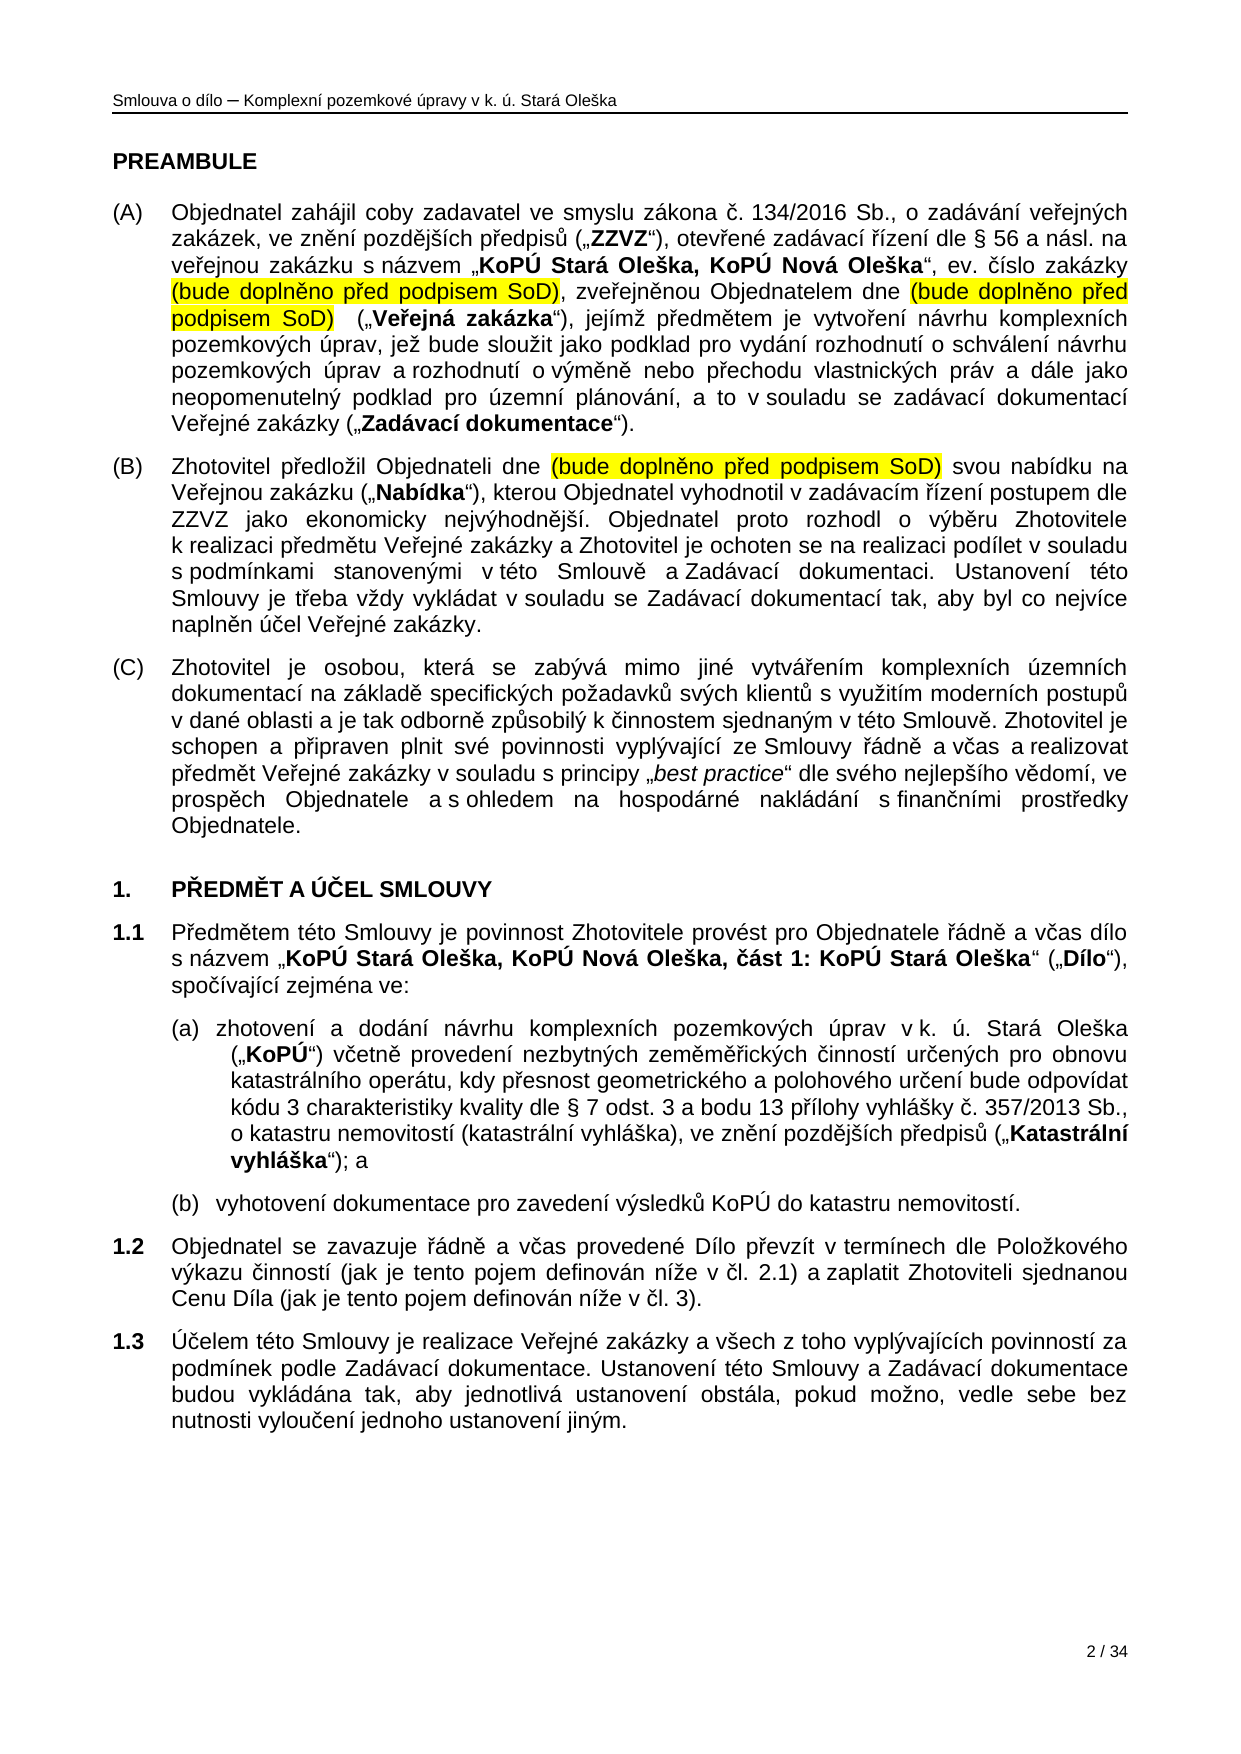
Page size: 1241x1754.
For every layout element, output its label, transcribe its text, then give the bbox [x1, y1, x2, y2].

subtitle Preambule [112, 148, 1128, 174]
text Zhotovitel je osobou, která se zabývá mimo jiné vytvářením komplexních územních dokumentací na základě specifických požadavků svých klientů s využitím moderních postupů v dané oblasti a je tak odborně způsobilý k činnostem sjednaným v této Smlouvě. Zhotovitel je schopen a připraven plnit své povinnosti vyplývající ze Smlouvy řádně a včas a realizovat předmět Veřejné zakázky v souladu s principy „best practice“ dle svého nejlepšího vědomí, ve prospěch Objednatele a s ohledem na hospodárné nakládání s finančními prostředky Objednatele. [112, 654, 1128, 838]
text Předmět a účel smlouvy [112, 876, 1128, 902]
text Objednatel se zavazuje řádně a včas provedené Dílo převzít v termínech dle Položkového výkazu činností (jak je tento pojem definován níže v čl. 2.1) a zaplatit Zhotoviteli sjednanou Cenu Díla (jak je tento pojem definován níže v čl. 3). [112, 1233, 1128, 1312]
text Předmětem této Smlouvy je povinnost Zhotovitele provést pro Objednatele řádně a včas dílo s názvem „KoPÚ Stará Oleška, KoPÚ Nová Oleška, část 1: KoPÚ Stará Oleška“ („Dílo“), spočívající zejména ve: [112, 919, 1128, 998]
text Objednatel zahájil coby zadavatel ve smyslu zákona č. 134/2016 Sb., o zadávání veřejných zakázek, ve znění pozdějších předpisů („ZZVZ“), otevřené zadávací řízení dle § 56 a násl. na veřejnou zakázku s názvem „KoPÚ Stará Oleška, KoPÚ Nová Oleška“, ev. číslo zakázky (bude doplněno před podpisem SoD), zveřejněnou Objednatelem dne (bude doplněno před podpisem SoD) („Veřejná zakázka“), jejímž předmětem je vytvoření návrhu komplexních pozemkových úprav, jež bude sloužit jako podklad pro vydání rozhodnutí o schválení návrhu pozemkových úprav a rozhodnutí o výměně nebo přechodu vlastnických práv a dále jako neopomenutelný podklad pro územní plánování, a to v souladu se zadávací dokumentací Veřejné zakázky („Zadávací dokumentace“). [112, 199, 1128, 436]
text Zhotovitel předložil Objednateli dne (bude doplněno před podpisem SoD) svou nabídku na Veřejnou zakázku („Nabídka“), kterou Objednatel vyhodnotil v zadávacím řízení postupem dle ZZVZ jako ekonomicky nejvýhodnější. Objednatel proto rozhodl o výběru Zhotovitele k realizaci předmětu Veřejné zakázky a Zhotovitel je ochoten se na realizaci podílet v souladu s podmínkami stanovenými v této Smlouvě a Zadávací dokumentaci. Ustanovení této Smlouvy je třeba vždy vykládat v souladu se Zadávací dokumentací tak, aby byl co nejvíce naplněn účel Veřejné zakázky. [112, 453, 1128, 637]
text zhotovení a dodání návrhu komplexních pozemkových úprav v k. ú. Stará Oleška („KoPÚ“) včetně provedení nezbytných zeměměřických činností určených pro obnovu katastrálního operátu, kdy přesnost geometrického a polohového určení bude odpovídat kódu 3 charakteristiky kvality dle § 7 odst. 3 a bodu 13 přílohy vyhlášky č. 357/2013 Sb., o katastru nemovitostí (katastrální vyhláška), ve znění pozdějších předpisů („Katastrální vyhláška“); a [171, 1015, 1128, 1173]
text Účelem této Smlouvy je realizace Veřejné zakázky a všech z toho vyplývajících povinností za podmínek podle Zadávací dokumentace. Ustanovení této Smlouvy a Zadávací dokumentace budou vykládána tak, aby jednotlivá ustanovení obstála, pokud možno, vedle sebe bez nutnosti vyloučení jednoho ustanovení jiným. [112, 1328, 1128, 1434]
text vyhotovení dokumentace pro zavedení výsledků KoPÚ do katastru nemovitostí. [171, 1189, 1128, 1216]
